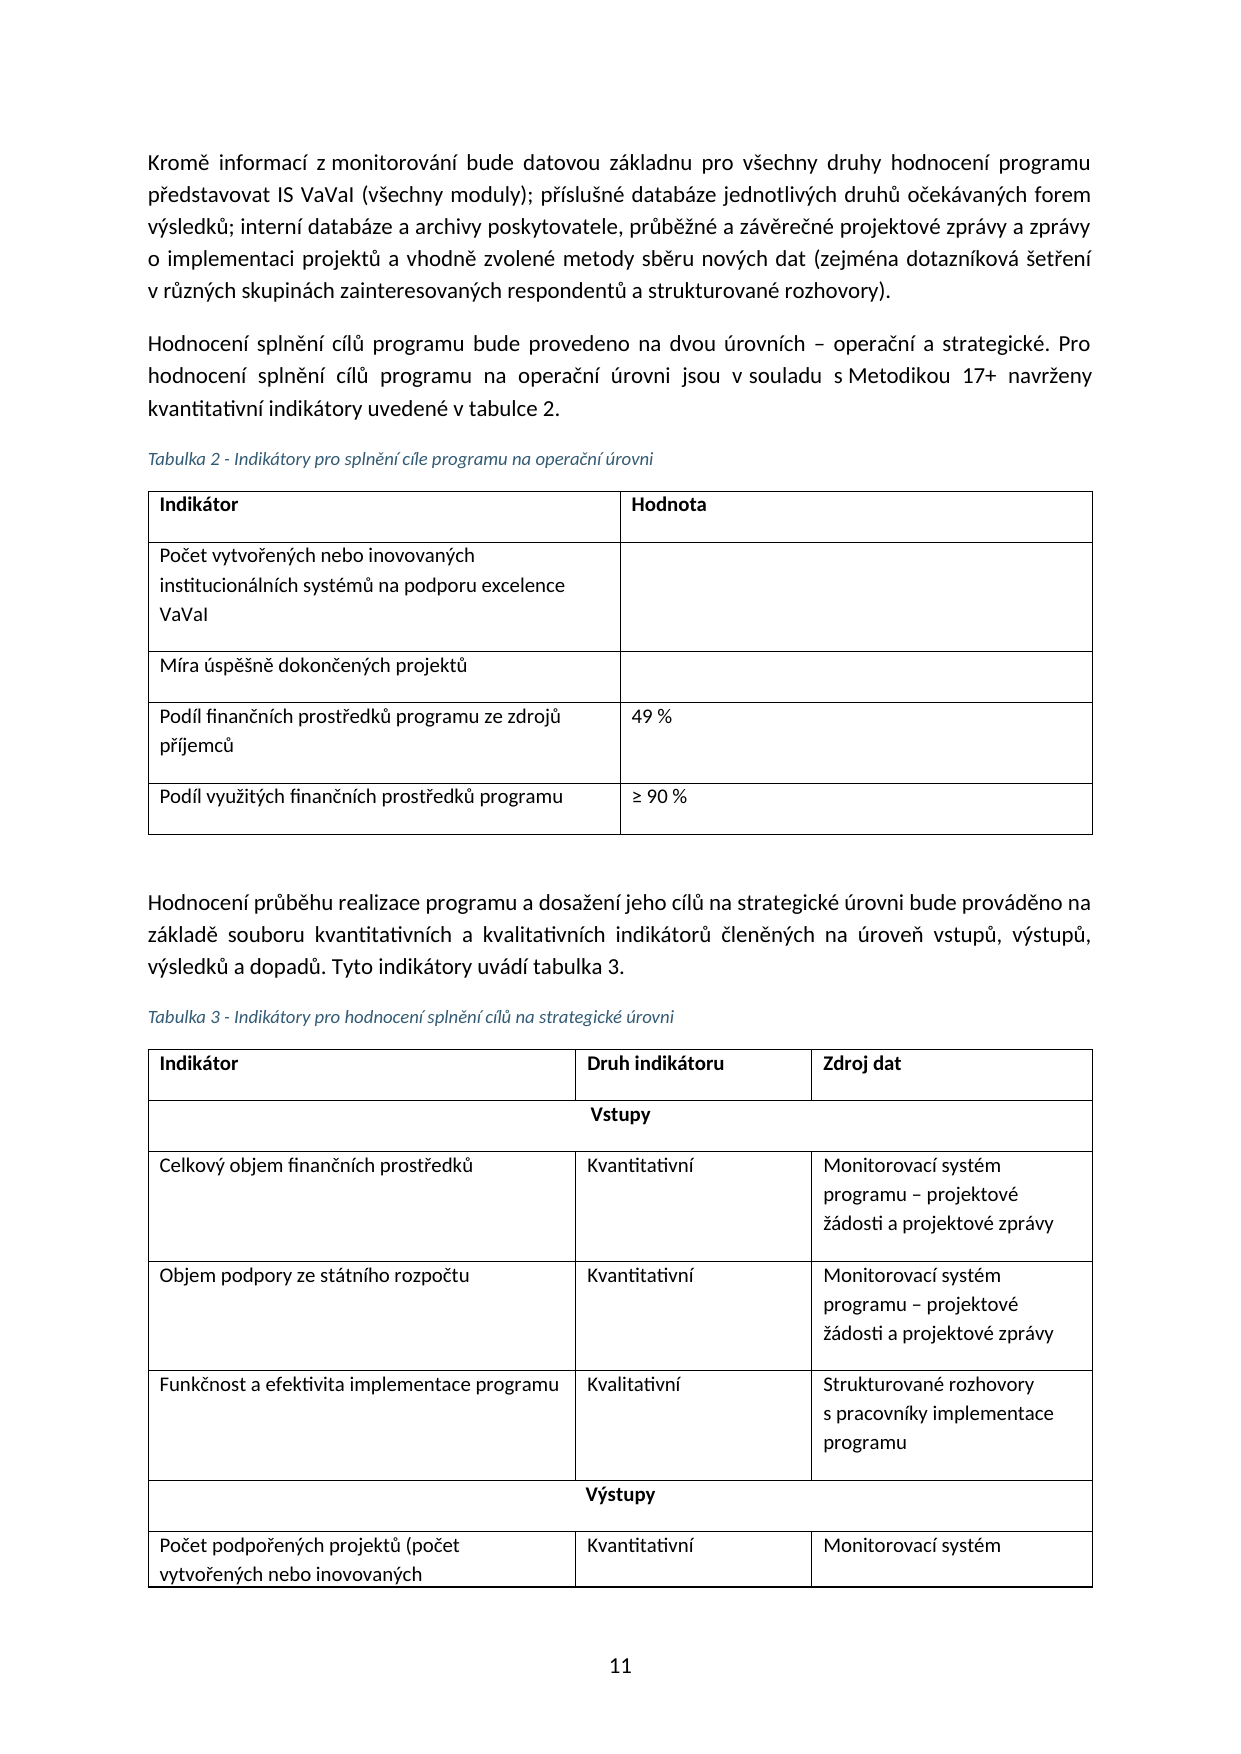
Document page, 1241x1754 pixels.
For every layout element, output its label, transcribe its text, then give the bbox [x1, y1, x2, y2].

table_cell Strukturované rozhovory s pracovníky implementace programu [812, 1371, 1092, 1480]
table_cell 49 % [621, 703, 1092, 783]
table_cell ≥ 90 % [621, 784, 1092, 834]
table_cell Kvalitativní [576, 1371, 811, 1480]
table_cell Vstupy [149, 1101, 1092, 1151]
table_cell Podíl finančních prostředků programu ze zdrojů příjemců [149, 703, 620, 783]
table_cell Míra úspěšně dokončených projektů [149, 652, 620, 702]
table_cell [621, 543, 1092, 651]
table_header Indikátor [149, 492, 620, 542]
table_cell [621, 652, 1092, 702]
table_cell Funkčnost a efektivita implementace programu [149, 1371, 575, 1480]
table_cell Podíl využitých finančních prostředků programu [149, 784, 620, 834]
table_header Zdroj dat [812, 1050, 1092, 1100]
text Hodnocení splnění cílů programu bude provedeno na dvou úrovních – operační a strategické. Pro hodnocení splnění cílů programu na operační úrovni jsou v souladu s Metodikou 17+ navrženy kvantitativní indikátory uvedené v tabulce 2. [148, 329, 1093, 422]
text Tabulka 3 - Indikátory pro hodnocení splnění cílů na strategické úrovni [148, 1005, 1093, 1028]
text Tabulka 2 - Indikátory pro splnění cíle programu na operační úrovni [148, 447, 1093, 470]
table_cell Výstupy [149, 1481, 1092, 1531]
table_cell Počet vytvořených nebo inovovaných institucionálních systémů na podporu excelence VaVaI [149, 543, 620, 651]
table_cell Celkový objem finančních prostředků [149, 1152, 575, 1261]
table_cell Objem podpory ze státního rozpočtu [149, 1262, 575, 1370]
table_cell Kvantitativní [576, 1532, 811, 1586]
table_cell Kvantitativní [576, 1152, 811, 1261]
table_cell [812, 1532, 1092, 1586]
table_header Druh indikátoru [576, 1050, 811, 1100]
table_header Hodnota [621, 492, 1092, 542]
table_cell Kvantitativní [576, 1262, 811, 1370]
table_header Indikátor [149, 1050, 575, 1100]
table_cell Monitorovací systém programu – projektové žádosti a projektové zprávy [812, 1262, 1092, 1370]
text Hodnocení průběhu realizace programu a dosažení jeho cílů na strategické úrovni bude prováděno na základě souboru kvantitativních a kvalitativních indikátorů členěných na úroveň vstupů, výstupů, výsledků a dopadů. Tyto indikátory uvádí tabulka 3. [148, 888, 1093, 980]
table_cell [149, 1532, 575, 1586]
table_cell Monitorovací systém programu – projektové žádosti a projektové zprávy [812, 1152, 1092, 1261]
text Kromě informací z monitorování bude datovou základnu pro všechny druhy hodnocení programu představovat IS VaVaI (všechny moduly); příslušné databáze jednotlivých druhů očekávaných forem výsledků; interní databáze a archivy poskytovatele, průběžné a závěrečné projektové zprávy a zprávy o implementaci projektů a vhodně zvolené metody sběru nových dat (zejména dotazníková šetření v různých skupinách zainteresovaných respondentů a strukturované rozhovory). [148, 148, 1093, 304]
